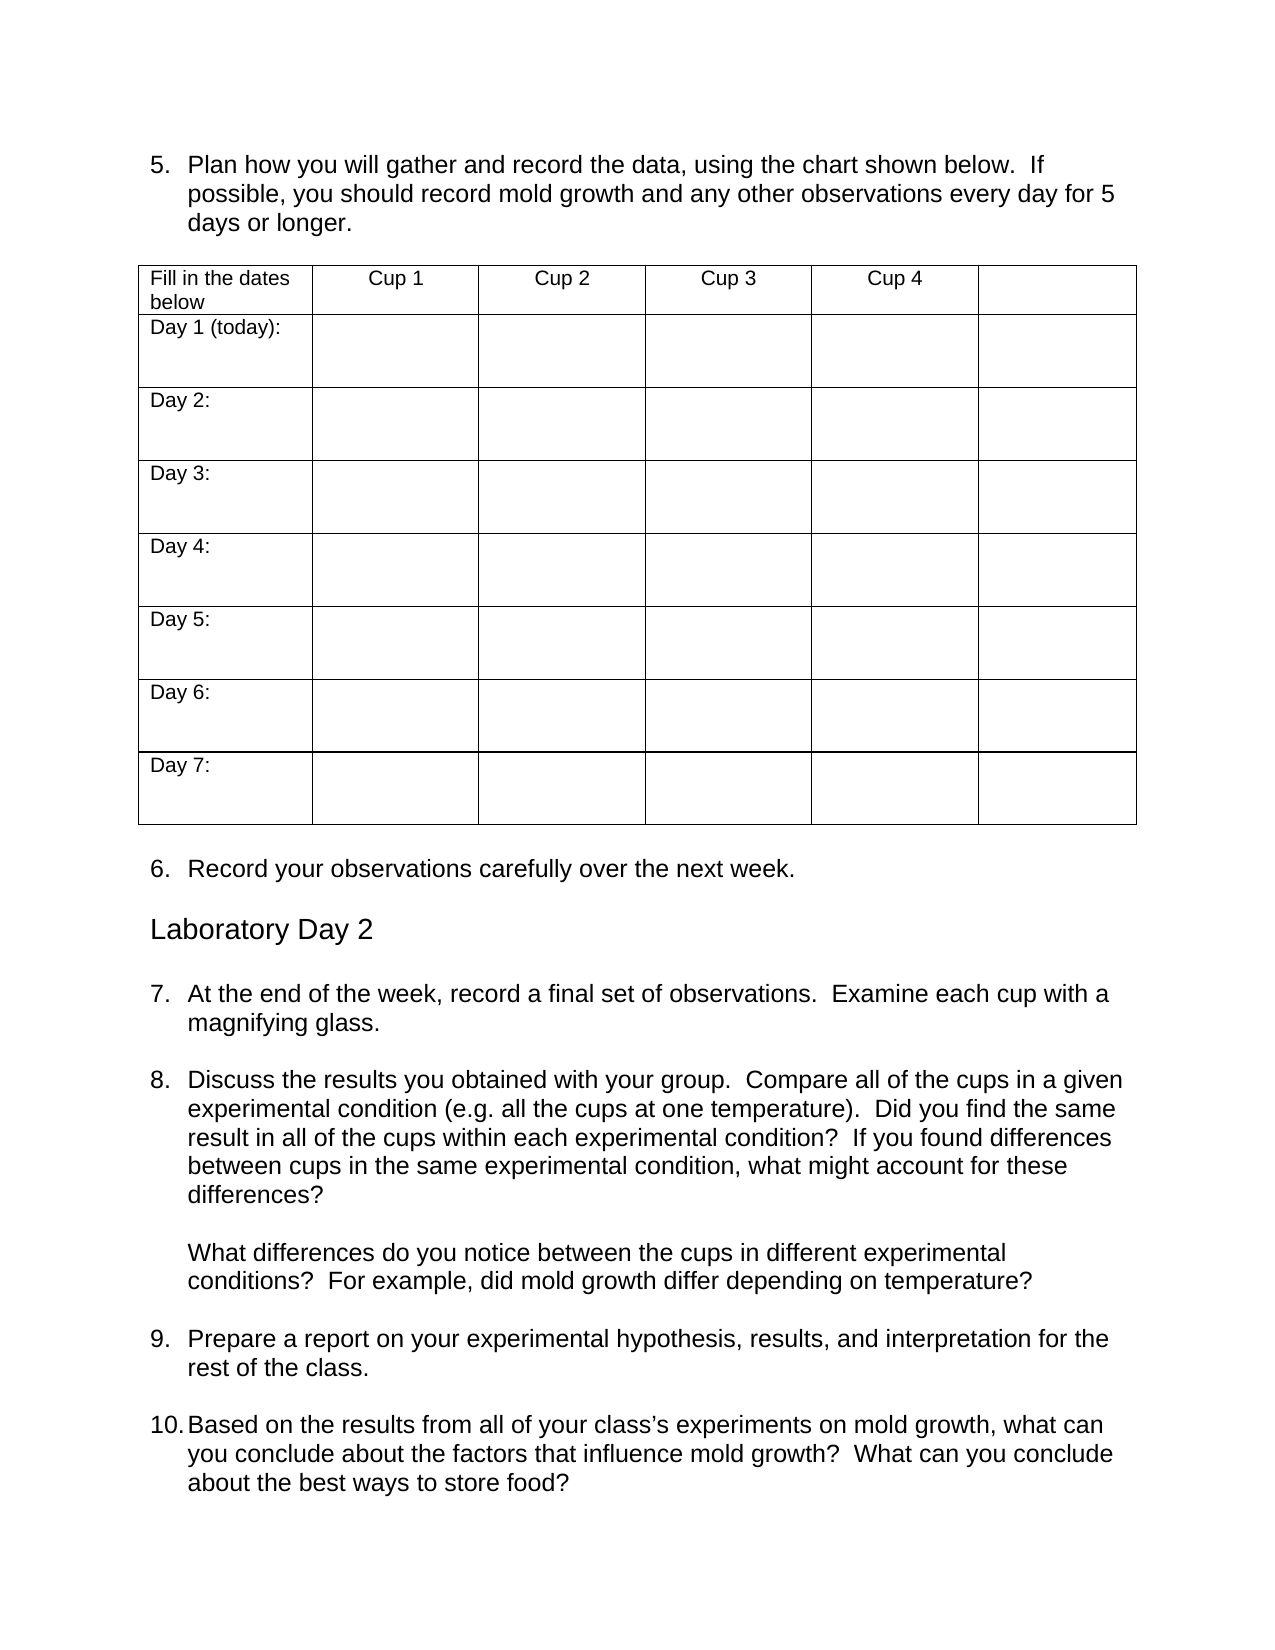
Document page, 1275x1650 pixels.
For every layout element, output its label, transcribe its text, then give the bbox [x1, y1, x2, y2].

table_cell [812, 315, 978, 387]
table_cell Day 1 (today): [139, 315, 312, 387]
table_cell Day 5: [139, 607, 312, 678]
table_cell [979, 388, 1136, 460]
table_cell [812, 461, 978, 533]
table_cell [979, 680, 1136, 751]
table_cell [812, 680, 978, 751]
table_cell [479, 315, 645, 387]
table_cell [313, 461, 478, 533]
text What differences do you notice between the cups in different experimental conditions? For example, did mold growth differ depending on temperature? [187, 1237, 1125, 1295]
table_header Cup 2 [479, 266, 645, 314]
table_cell Day 4: [139, 534, 312, 606]
table_header Cup 3 [646, 266, 811, 314]
list Plan how you will gather and record the data, using the chart shown below. If possible, you should record mold growth and any other observations every day for 5 days or longer. [150, 150, 1125, 236]
table_cell [479, 534, 645, 606]
list Based on the results from all of your class’s experiments on mold growth, what can you conclude about the factors that influence mold growth? What can you conclude about the best ways to store food? [150, 1410, 1125, 1496]
table_cell [313, 680, 478, 751]
table_cell [812, 534, 978, 606]
table_cell [479, 753, 645, 824]
list At the end of the week, record a final set of observations. Examine each cup with a magnifying glass. [150, 979, 1125, 1036]
table_cell Day 7: [139, 753, 312, 824]
table_cell [479, 680, 645, 751]
table_cell [979, 607, 1136, 678]
table_cell [646, 388, 811, 460]
text Laboratory Day 2 [150, 912, 1125, 945]
table_cell [646, 461, 811, 533]
table_cell [646, 607, 811, 678]
table_cell [646, 680, 811, 751]
table_cell [646, 315, 811, 387]
table_cell [313, 534, 478, 606]
list Discuss the results you obtained with your group. Compare all of the cups in a given experimental condition (e.g. all the cups at one temperature). Did you find the same result in all of the cups within each experimental condition? If you found differences between cups in the same experimental condition, what might account for these differences? [150, 1065, 1125, 1209]
table_cell Day 3: [139, 461, 312, 533]
table_cell [812, 388, 978, 460]
table_header Fill in the dates below [139, 266, 312, 314]
list Record your observations carefully over the next week. [150, 854, 1125, 883]
table_cell [313, 753, 478, 824]
table_cell [979, 534, 1136, 606]
table_cell [646, 534, 811, 606]
table_cell [313, 388, 478, 460]
table_header Cup 1 [313, 266, 478, 314]
table_cell Day 2: [139, 388, 312, 460]
table_cell Day 6: [139, 680, 312, 751]
table_header [979, 266, 1136, 314]
list Prepare a report on your experimental hypothesis, results, and interpretation for the rest of the class. [150, 1324, 1125, 1381]
table_cell [313, 607, 478, 678]
table_cell [812, 753, 978, 824]
table_cell [979, 461, 1136, 533]
table_cell [479, 461, 645, 533]
table_header Cup 4 [812, 266, 978, 314]
table_cell [646, 753, 811, 824]
table_cell [313, 315, 478, 387]
table_cell [479, 388, 645, 460]
table_cell [812, 607, 978, 678]
table_cell [479, 607, 645, 678]
table_cell [979, 753, 1136, 824]
table_cell [979, 315, 1136, 387]
